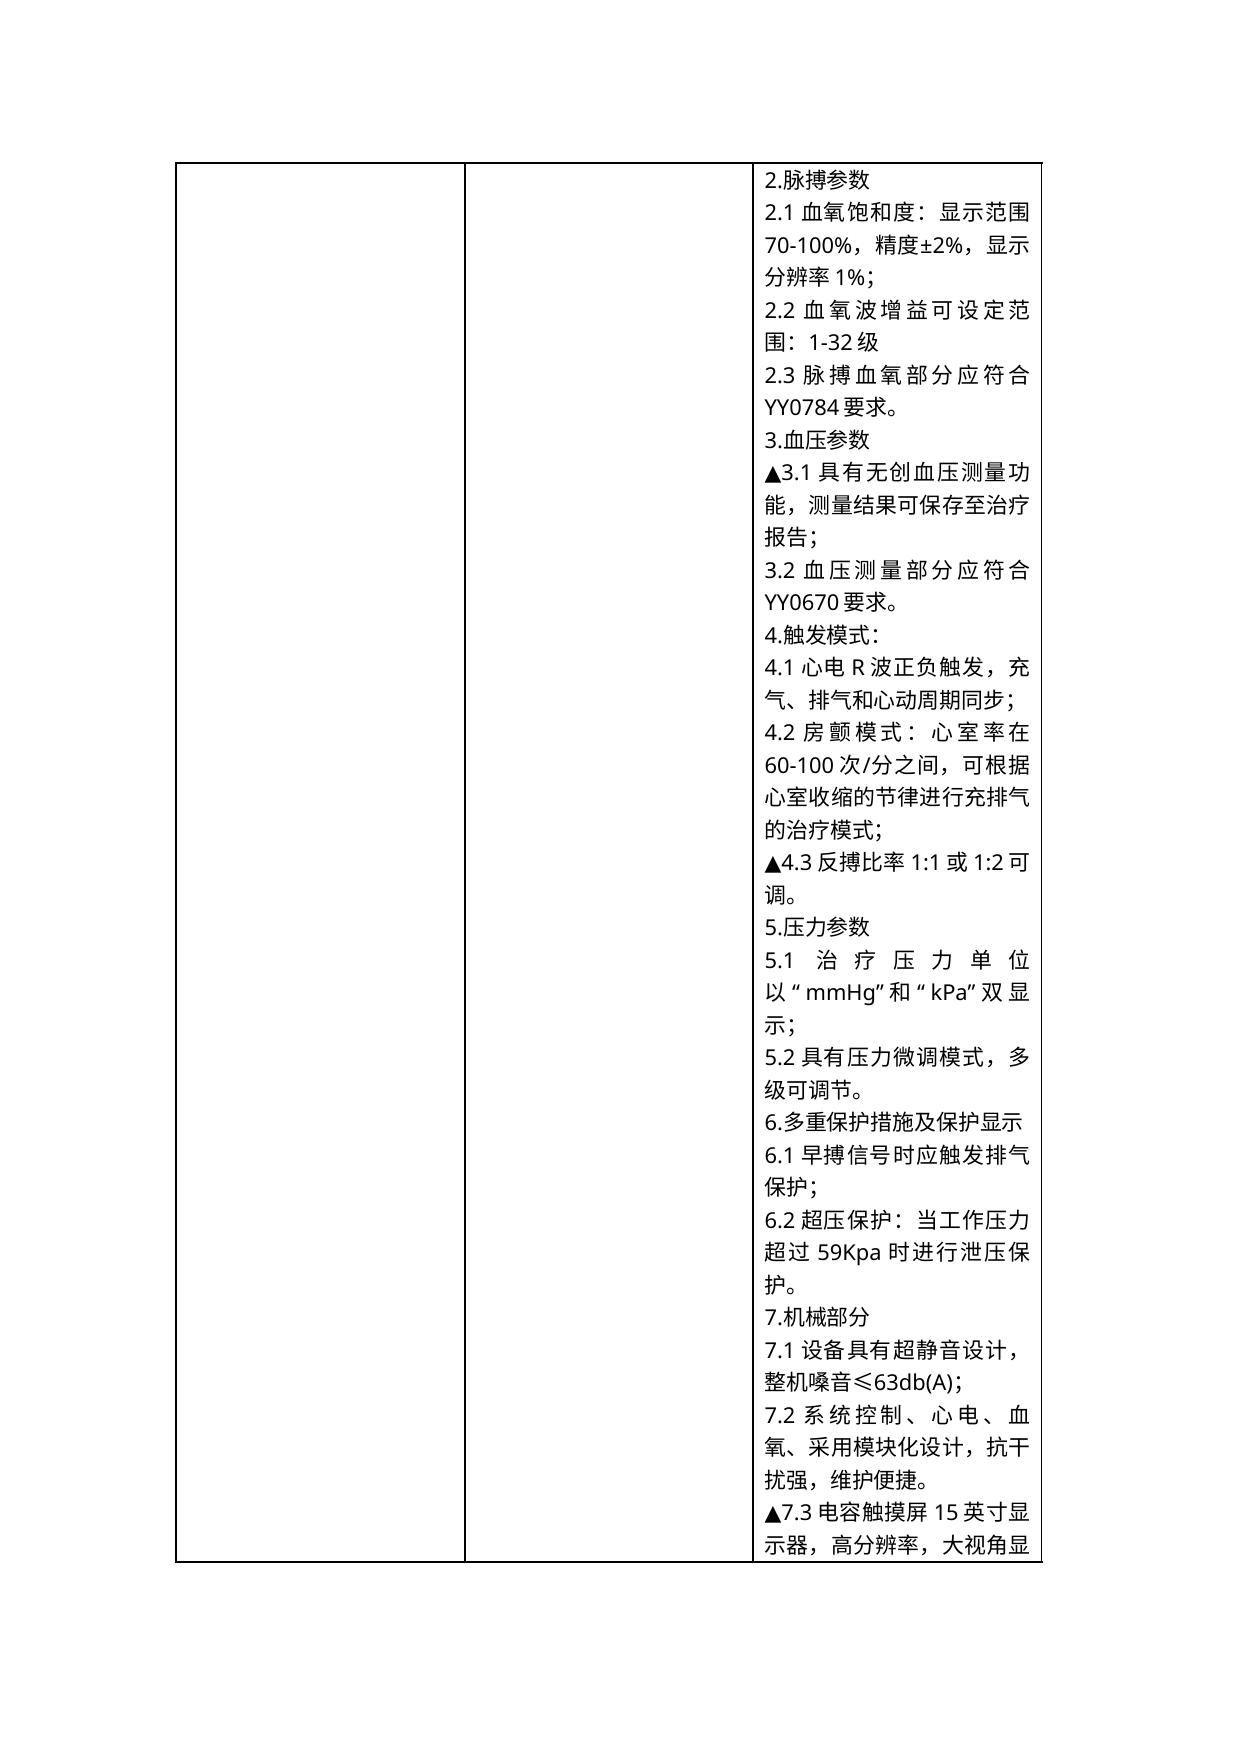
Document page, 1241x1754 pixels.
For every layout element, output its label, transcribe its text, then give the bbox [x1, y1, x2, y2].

table_cell [466, 164, 752, 1561]
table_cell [754, 164, 1041, 1561]
table_cell 1 [177, 164, 464, 1561]
